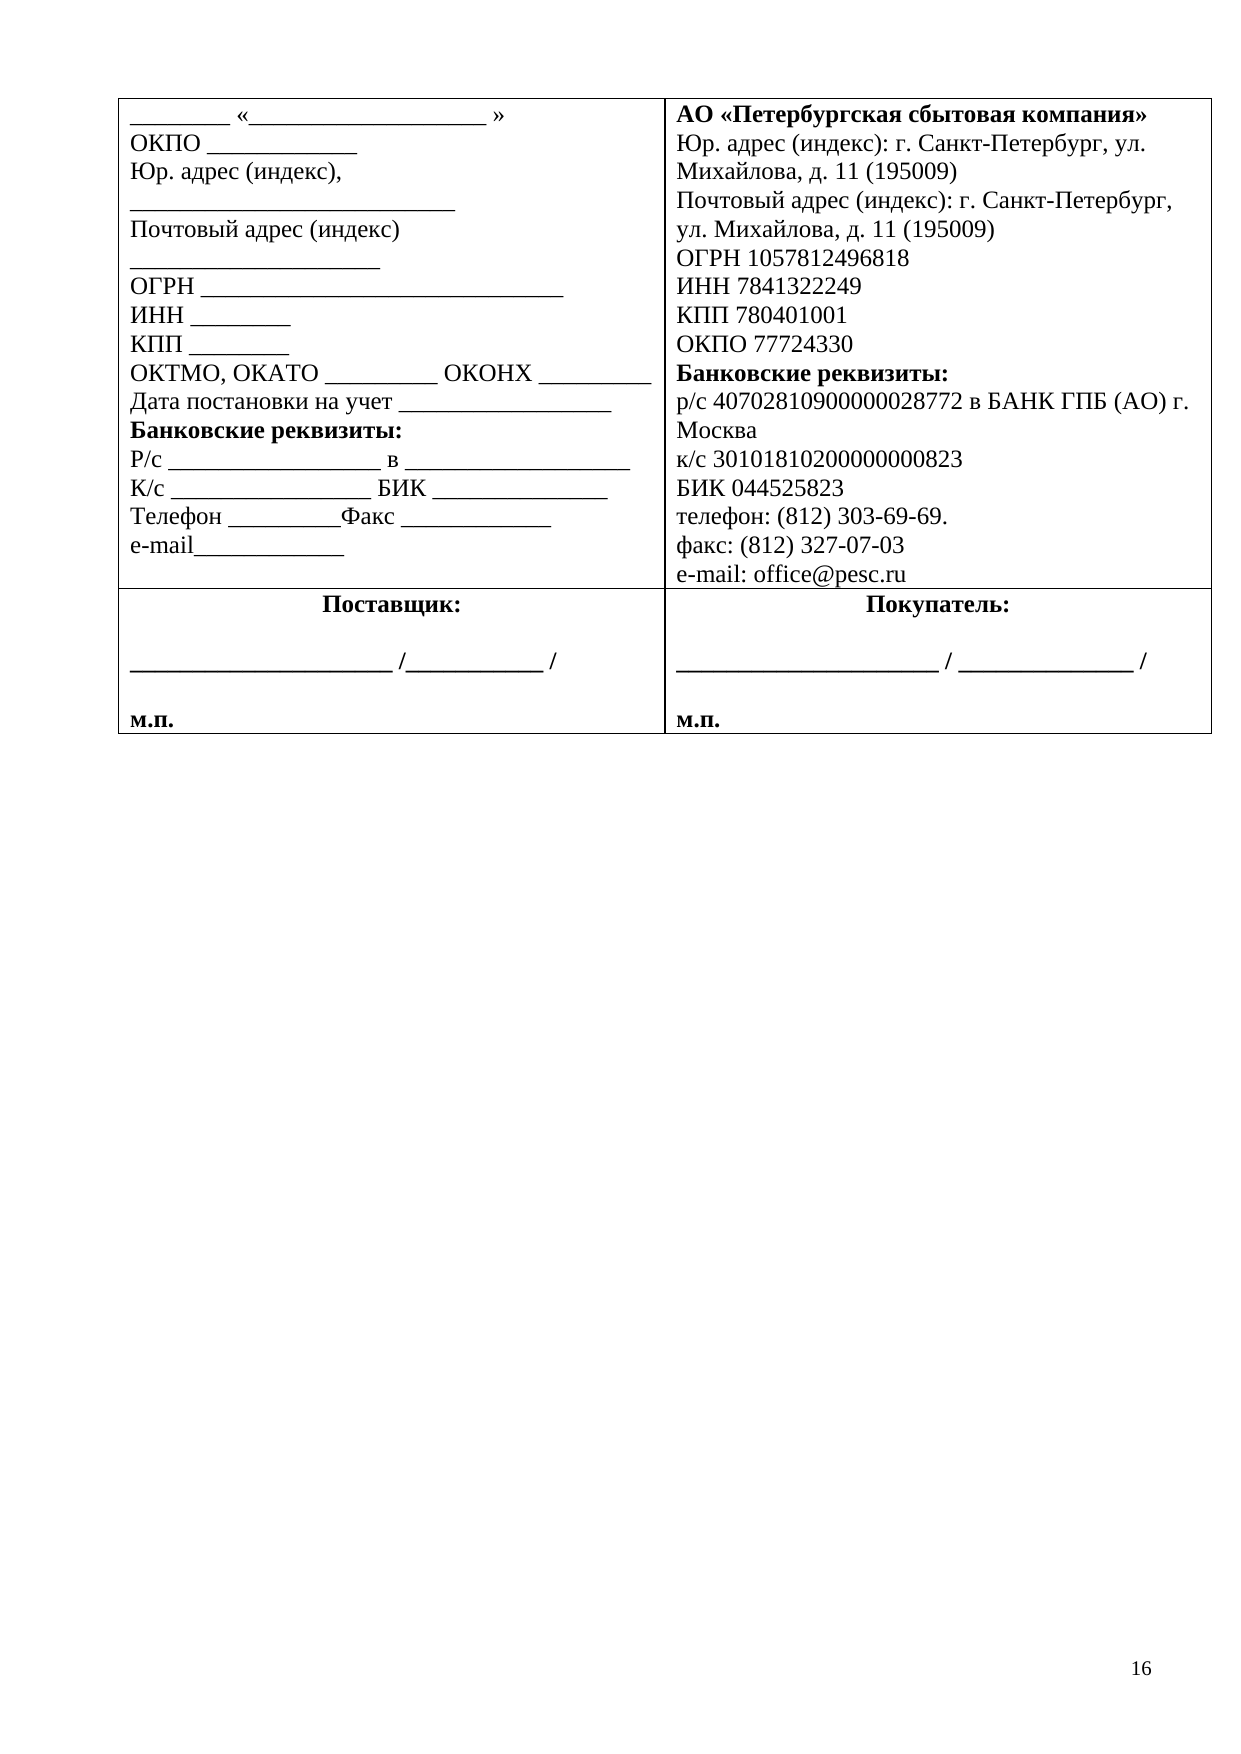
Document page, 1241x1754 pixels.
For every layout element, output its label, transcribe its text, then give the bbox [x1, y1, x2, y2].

table_cell Покупатель: _____________________ / ______________ / м.п. [666, 589, 1211, 732]
table_cell Поставщик: _____________________ /___________ / м.п. [119, 589, 664, 732]
table_header ________ «___________________ » ОКПО ____________ Юр. адрес (индекс), __________________________ Почтовый адрес (индекс) ____________________ ОГРН _____________________________ ИНН ________ КПП ________ ОКТМО, ОКАТО _________ ОКОНХ _________ Дата постановки на учет _________________ Банковские реквизиты: Р/с _________________ в __________________ К/с ________________ БИК ______________ Телефон _________Факс ____________ e-mail____________ [119, 99, 664, 588]
table_header АО «Петербургская сбытовая компания» Юр. адрес (индекс): г. Санкт-Петербург, ул. Михайлова, д. 11 (195009) Почтовый адрес (индекс): г. Санкт-Петербург, ул. Михайлова, д. 11 (195009) ОГРН 1057812496818 ИНН 7841322249 КПП 780401001 ОКПО 77724330 Банковские реквизиты: р/с 40702810900000028772 в БАНК ГПБ (АО) г. Москва к/с 30101810200000000823 БИК 044525823 телефон: (812) 303-69-69. факс: (812) 327-07-03 е-mail: office@pesc.ru [666, 99, 1211, 588]
